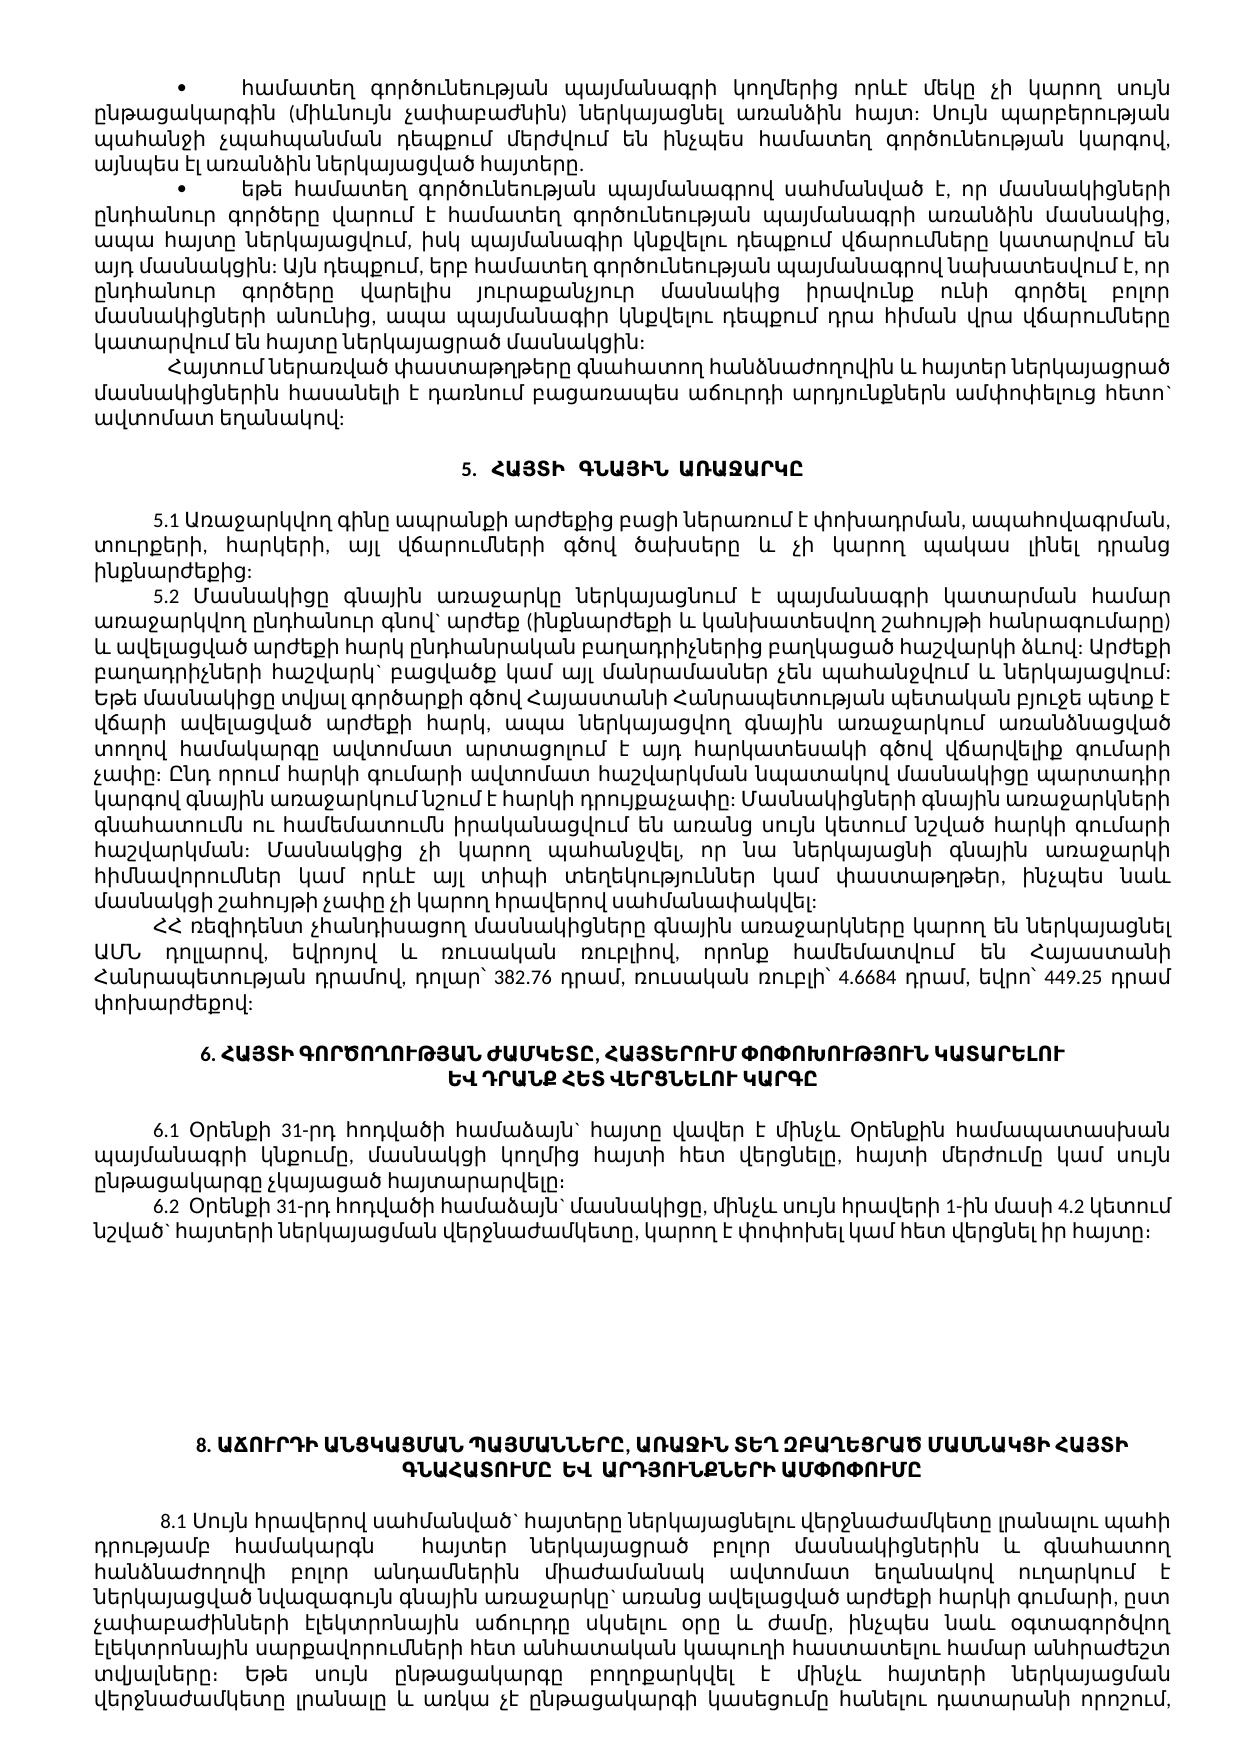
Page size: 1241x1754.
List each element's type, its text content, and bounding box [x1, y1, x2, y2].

list եթե համատեղ գործունեության պայմանագրով սահմանված է, որ մասնակիցների ընդհանուր գործերը վարում է համատեղ գործունեության պայմանագրի առանձին մասնակից, ապա հայտը ներկայացվում, իսկ պայմանագիր կնքվելու դեպքում վճարումները կատարվում են այդ մասնակցին: Այն դեպքում, երբ համատեղ գործունեության պայմանագրով նախատեսվում է, որ ընդհանուր գործերը վարելիս յուրաքանչյուր մասնակից իրավունք ունի գործել բոլոր մասնակիցների անունից, ապա պայմանագիր կնքվելու դեպքում դրա հիման վրա վճարումները կատարվում են հայտը ներկայացրած մասնակցին: [94, 177, 1171, 354]
text ԵՎ ԴՐԱՆՔ ՀԵՏ ՎԵՐՑՆԵԼՈՒ ԿԱՐԳԸ [94, 1066, 1171, 1092]
text 5. ՀԱՅՏԻ ԳՆԱՅԻՆ ԱՌԱՋԱՐԿԸ [94, 456, 1171, 482]
text 5.1 Առաջարկվող գինը ապրանքի արժեքից բացի ներառում է փոխադրման, ապահովագրման, տուրքերի, հարկերի, այլ վճարումների գծով ծախսերը և չի կարող պակաս լինել դրանց ինքնարժեքից: [94, 507, 1171, 583]
text 6.2 Օրենքի 31-րդ հոդվածի համաձայն` մասնակիցը, մինչև սույն հրավերի 1-ին մասի 4.2 կետում նշված` հայտերի ներկայացման վերջնաժամկետը, կարող է փոփոխել կամ հետ վերցնել իր հայտը։ [94, 1193, 1171, 1244]
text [94, 1508, 1171, 1712]
text 6.1 Օրենքի 31-րդ հոդվածի համաձայն` հայտը վավեր է մինչև Օրենքին համապատասխան պայմանագրի կնքումը, մասնակցի կողմից հայտի հետ վերցնելը, հայտի մերժումը կամ սույն ընթացակարգը չկայացած հայտարարվելը։ [94, 1117, 1171, 1193]
text 6. ՀԱՅՏԻ ԳՈՐԾՈՂՈՒԹՅԱՆ ԺԱՄԿԵՏԸ, ՀԱՅՏԵՐՈՒՄ ՓՈՓՈԽՈՒԹՅՈՒՆ ԿԱՏԱՐԵԼՈՒ [94, 1041, 1171, 1066]
list համատեղ գործունեության պայմանագրի կողմերից որևէ մեկը չի կարող սույն ընթացակարգին (միևնույն չափաբաժնին) ներկայացնել առանձին հայտ: Սույն պարբերության պահանջի չպահպանման դեպքում մերժվում են ինչպես համատեղ գործունեության կարգով, այնպես էլ առանձին ներկայացված հայտերը. [94, 75, 1171, 177]
text ԳՆԱՀԱՏՈՒՄԸ ԵՎ ԱՐԴՅՈՒՆՔՆԵՐԻ ԱՄՓՈՓՈՒՄԸ [94, 1457, 1171, 1483]
text 8. ԱՃՈՒՐԴԻ ԱՆՑԿԱՑՄԱՆ ՊԱՅՄԱՆՆԵՐԸ, ԱՌԱՋԻՆ ՏԵՂ ԶԲԱՂԵՑՐԱԾ ՄԱՍՆԱԿՑԻ ՀԱՅՏԻ [94, 1432, 1171, 1457]
text Հայտում ներառված փաստաթղթերը գնահատող հանձնաժողովին և հայտեր ներկայացրած մասնակիցներին հասանելի է դառնում բացառապես աճուրդի արդյունքներն ամփոփելուց հետո` ավտոմատ եղանակով: [94, 354, 1171, 431]
text ՀՀ ռեզիդենտ չհանդիսացող մասնակիցները գնային առաջարկները կարող են ներկայացնել ԱՄՆ դոլլարով, եվրոյով և ռուսական ռուբլիով, որոնք համեմատվում են Հայաստանի Հանրապետության դրամով, դոլար՝ 382.76 դրամ, ռուսական ռուբլի՝ 4.6684 դրամ, եվրո՝ 449.25 դրամ փոխարժեքով: [94, 914, 1171, 1015]
text 5.2 Մասնակիցը գնային առաջարկը ներկայացնում է պայմանագրի կատարման համար առաջարկվող ընդհանուր գնով` արժեք (ինքնարժեքի և կանխատեսվող շահույթի հանրագումարը) և ավելացված արժեքի հարկ ընդհանրական բաղադրիչներից բաղկացած հաշվարկի ձևով: Արժեքի բաղադրիչների հաշվարկ` բացվածք կամ այլ մանրամասներ չեն պահանջվում և ներկայացվում: Եթե մասնակիցը տվյալ գործարքի գծով Հայաստանի Հանրապետության պետական բյուջե պետք է վճարի ավելացված արժեքի հարկ, ապա ներկայացվող գնային առաջարկում առանձնացված տողով համակարգը ավտոմատ արտացոլում է այդ հարկատեսակի գծով վճարվելիք գումարի չափը: Ընդ որում հարկի գումարի ավտոմատ հաշվարկման նպատակով մասնակիցը պարտադիր կարգով գնային առաջարկում նշում է հարկի դրույքաչափը: Մասնակիցների գնային առաջարկների գնահատումն ու համեմատումն իրականացվում են առանց սույն կետում նշված հարկի գումարի հաշվարկման: Մասնակցից չի կարող պահանջվել, որ նա ներկայացնի գնային առաջարկի հիմնավորումներ կամ որևէ այլ տիպի տեղեկություններ կամ փաստաթղթեր, ինչպես նաև մասնակցի շահույթի չափը չի կարող հրավերով սահմանափակվել: [94, 583, 1171, 914]
